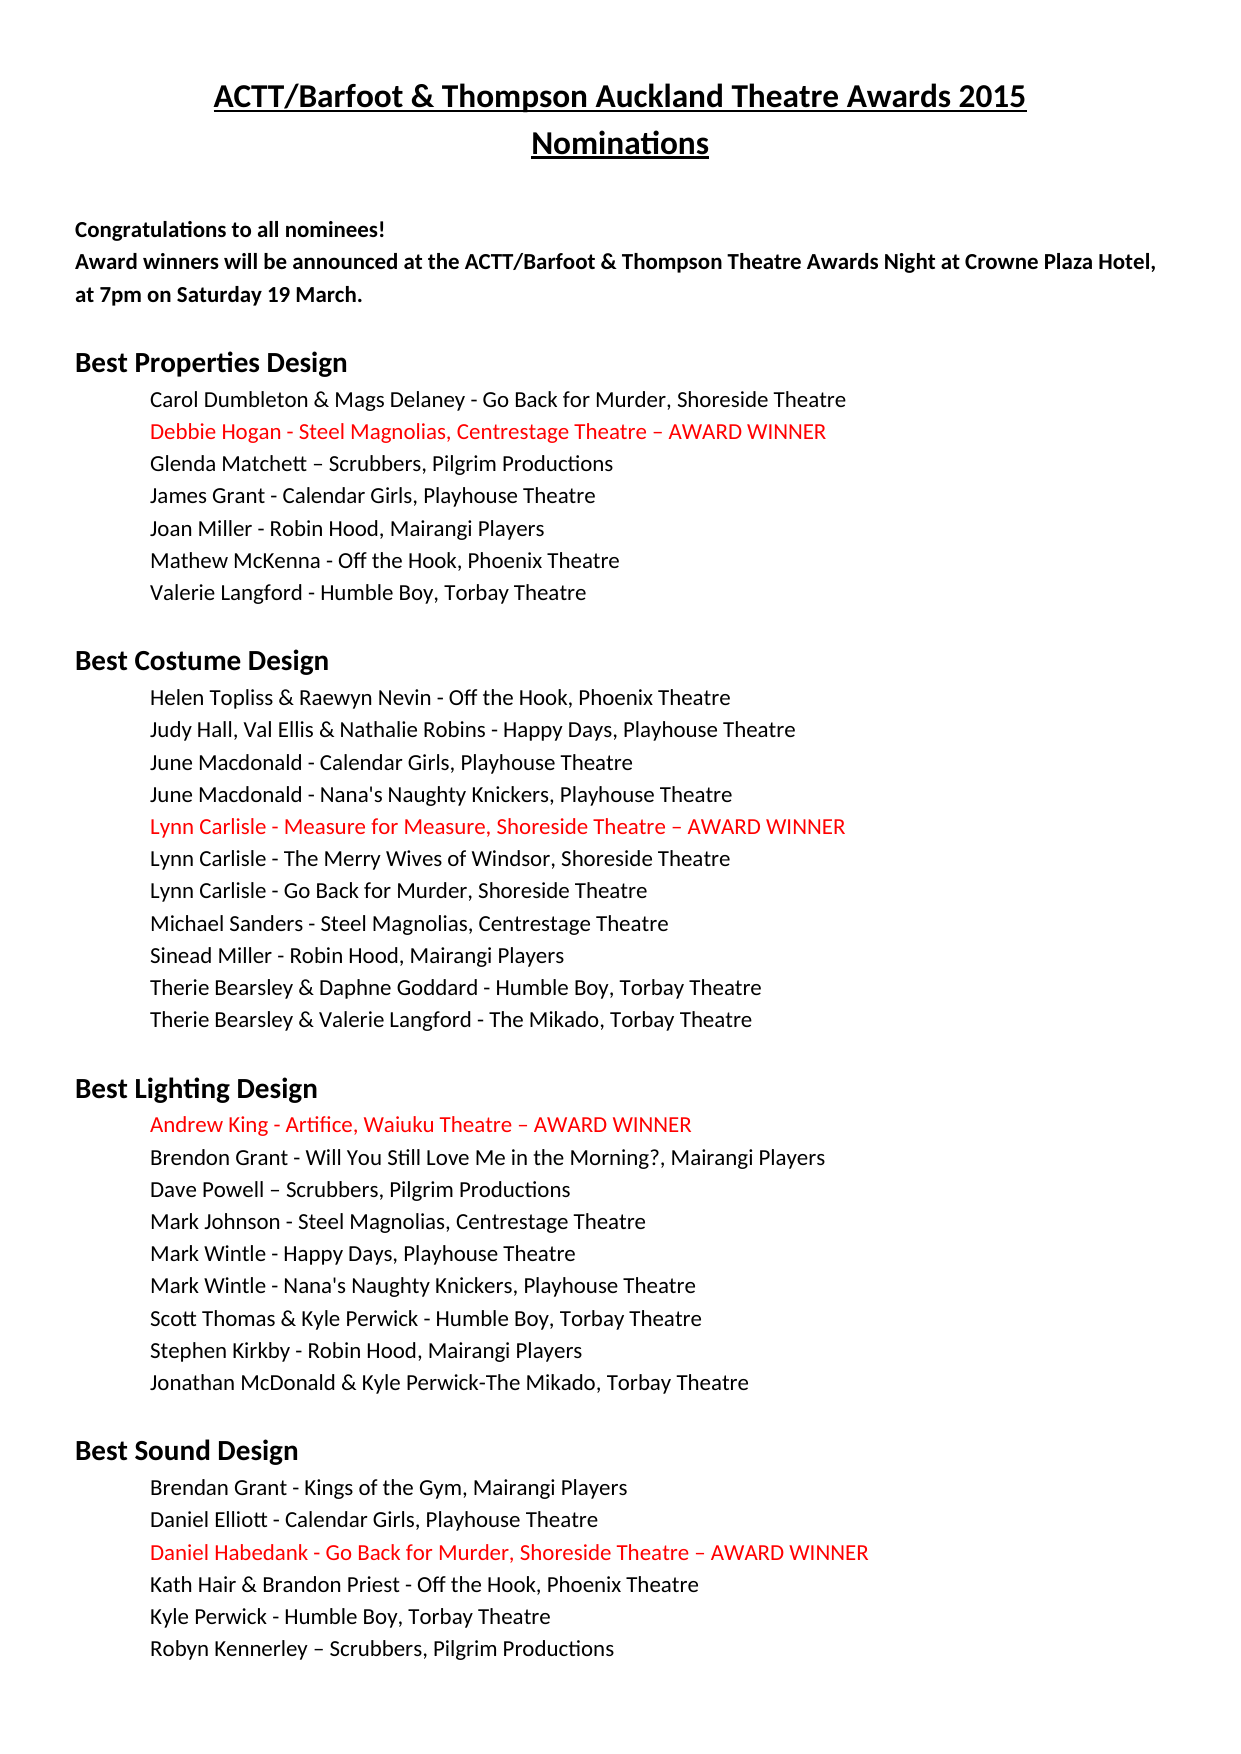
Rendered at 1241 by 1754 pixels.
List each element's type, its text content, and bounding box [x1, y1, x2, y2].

text Best Sound Design [75, 1432, 1165, 1468]
text Andrew King - Artifice, Waiuku Theatre – AWARD WINNER [75, 1111, 1165, 1139]
text Nominations [75, 122, 1165, 162]
text Sinead Miller - Robin Hood, Mairangi Players [75, 941, 1165, 969]
text Best Lighting Design [75, 1070, 1165, 1105]
text Brendan Grant - Kings of the Gym, Mairangi Players [75, 1473, 1165, 1501]
text Award winners will be announced at the ACTT/Barfoot & Thompson Theatre Awards Night at Crowne Plaza Hotel, at 7pm on Saturday 19 March. [75, 247, 1165, 308]
text June Macdonald - Calendar Girls, Playhouse Theatre [75, 748, 1165, 776]
text Therie Bearsley & Valerie Langford - The Mikado, Torbay Theatre [75, 1005, 1165, 1033]
text Robyn Kennerley – Scrubbers, Pilgrim Productions [75, 1634, 1165, 1662]
text Jonathan McDonald & Kyle Perwick-The Mikado, Torbay Theatre [75, 1368, 1165, 1396]
text Kyle Perwick - Humble Boy, Torbay Theatre [75, 1602, 1165, 1630]
text June Macdonald - Nana's Naughty Knickers, Playhouse Theatre [75, 780, 1165, 808]
text Lynn Carlisle - Measure for Measure, Shoreside Theatre – AWARD WINNER [75, 812, 1165, 840]
text Michael Sanders - Steel Magnolias, Centrestage Theatre [75, 909, 1165, 937]
text Best Costume Design [75, 642, 1165, 678]
text Therie Bearsley & Daphne Goddard - Humble Boy, Torbay Theatre [75, 973, 1165, 1001]
text Congratulations to all nominees! [75, 215, 1165, 243]
text Stephen Kirkby - Robin Hood, Mairangi Players [75, 1336, 1165, 1364]
text Mark Wintle - Happy Days, Playhouse Theatre [75, 1239, 1165, 1267]
text Joan Miller - Robin Hood, Mairangi Players [75, 514, 1165, 542]
text Mathew McKenna - Off the Hook, Phoenix Theatre [75, 546, 1165, 574]
text ACTT/Barfoot & Thompson Auckland Theatre Awards 2015 [75, 75, 1165, 116]
text Carol Dumbleton & Mags Delaney - Go Back for Murder, Shoreside Theatre [75, 385, 1165, 413]
text Mark Wintle - Nana's Naughty Knickers, Playhouse Theatre [75, 1272, 1165, 1299]
text Brendon Grant - Will You Still Love Me in the Morning?, Mairangi Players [75, 1143, 1165, 1171]
text James Grant - Calendar Girls, Playhouse Theatre [75, 482, 1165, 509]
text Glenda Matchett – Scrubbers, Pilgrim Productions [75, 449, 1165, 477]
text Daniel Habedank - Go Back for Murder, Shoreside Theatre – AWARD WINNER [75, 1538, 1165, 1566]
text Best Properties Design [75, 344, 1165, 380]
text Debbie Hogan - Steel Magnolias, Centrestage Theatre – AWARD WINNER [75, 417, 1165, 445]
text Lynn Carlisle - The Merry Wives of Windsor, Shoreside Theatre [75, 844, 1165, 872]
text Mark Johnson - Steel Magnolias, Centrestage Theatre [75, 1207, 1165, 1235]
text Valerie Langford - Humble Boy, Torbay Theatre [75, 578, 1165, 606]
text Helen Topliss & Raewyn Nevin - Off the Hook, Phoenix Theatre [75, 683, 1165, 711]
text Kath Hair & Brandon Priest - Off the Hook, Phoenix Theatre [75, 1570, 1165, 1598]
text Daniel Elliott - Calendar Girls, Playhouse Theatre [75, 1506, 1165, 1534]
text Lynn Carlisle - Go Back for Murder, Shoreside Theatre [75, 877, 1165, 904]
text Dave Powell – Scrubbers, Pilgrim Productions [75, 1175, 1165, 1203]
text Scott Thomas & Kyle Perwick - Humble Boy, Torbay Theatre [75, 1304, 1165, 1332]
text Judy Hall, Val Ellis & Nathalie Robins - Happy Days, Playhouse Theatre [75, 716, 1165, 744]
